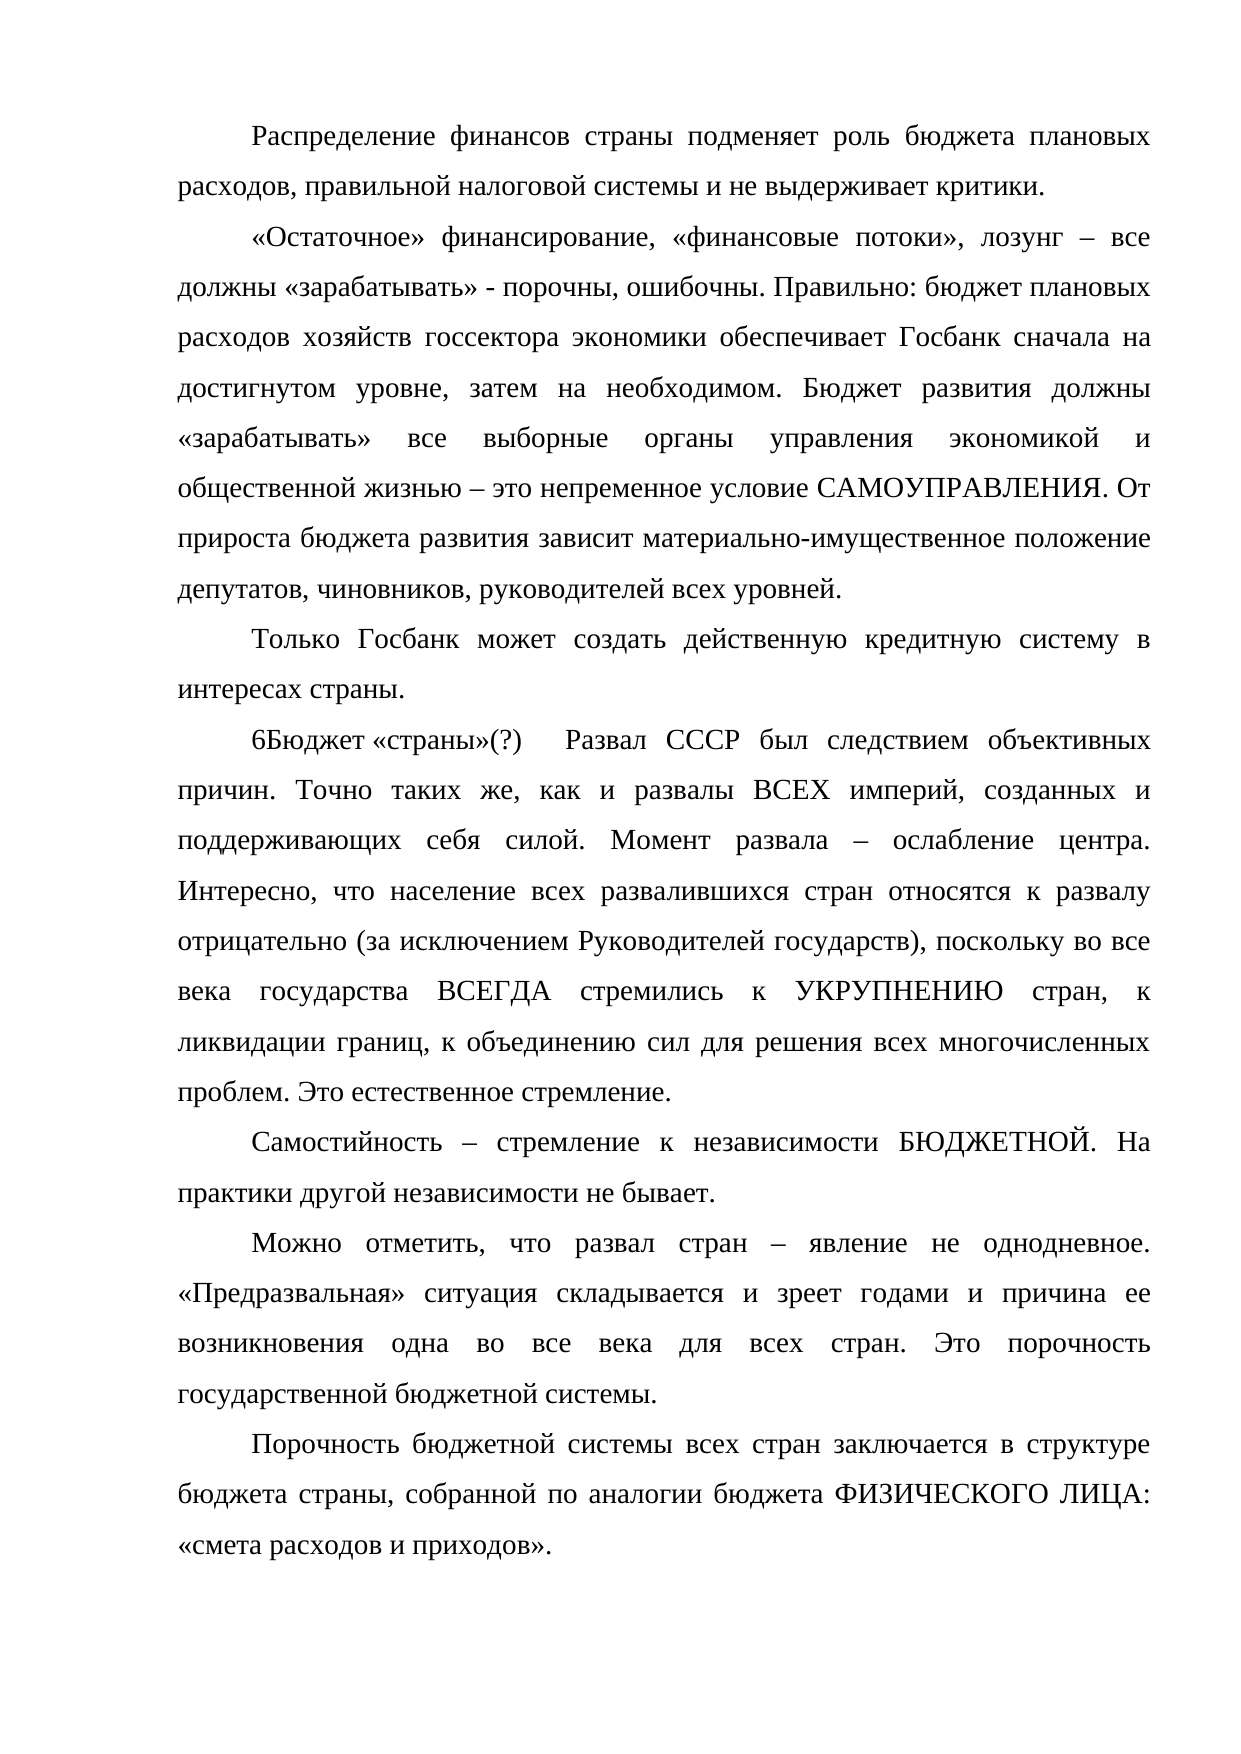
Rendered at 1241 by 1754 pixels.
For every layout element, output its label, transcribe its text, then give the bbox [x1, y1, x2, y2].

text «Остаточное» финансирование, «финансовые потоки», лозунг – все должны «зарабатывать» - порочны, ошибочны. Правильно: бюджет плановых расходов хозяйств госсектора экономики обеспечивает Госбанк сначала на достигнутом уровне, затем на необходимом. Бюджет развития должны «зарабатывать» все выборные органы управления экономикой и общественной жизнью – это непременное условие САМОУПРАВЛЕНИЯ. От прироста бюджета развития зависит материально-имущественное положение депутатов, чиновников, руководителей всех уровней. [177, 219, 1152, 604]
text Порочность бюджетной системы всех стран заключается в структуре бюджета страны, собранной по аналогии бюджета ФИЗИЧЕСКОГО ЛИЦА: «смета расходов и приходов». [177, 1426, 1152, 1560]
text Распределение финансов страны подменяет роль бюджета плановых расходов, правильной налоговой системы и не выдерживает критики. [177, 118, 1152, 202]
text Только Госбанк может создать действенную кредитную систему в интересах страны. [177, 621, 1152, 705]
text Самостийность – стремление к независимости БЮДЖЕТНОЙ. На практики другой независимости не бывает. [177, 1124, 1152, 1208]
text 6Бюджет «страны»(?) Развал СССР был следствием объективных причин. Точно таких же, как и развалы ВСЕХ империй, созданных и поддерживающих себя силой. Момент развала – ослабление центра. Интересно, что население всех развалившихся стран относятся к развалу отрицательно (за исключением Руководителей государств), поскольку во все века государства ВСЕГДА стремились к УКРУПНЕНИЮ стран, к ликвидации границ, к объединению сил для решения всех многочисленных проблем. Это естественное стремление. [177, 722, 1152, 1108]
text Можно отметить, что развал стран – явление не однодневное. «Предразвальная» ситуация складывается и зреет годами и причина ее возникновения одна во все века для всех стран. Это порочность государственной бюджетной системы. [177, 1225, 1152, 1409]
